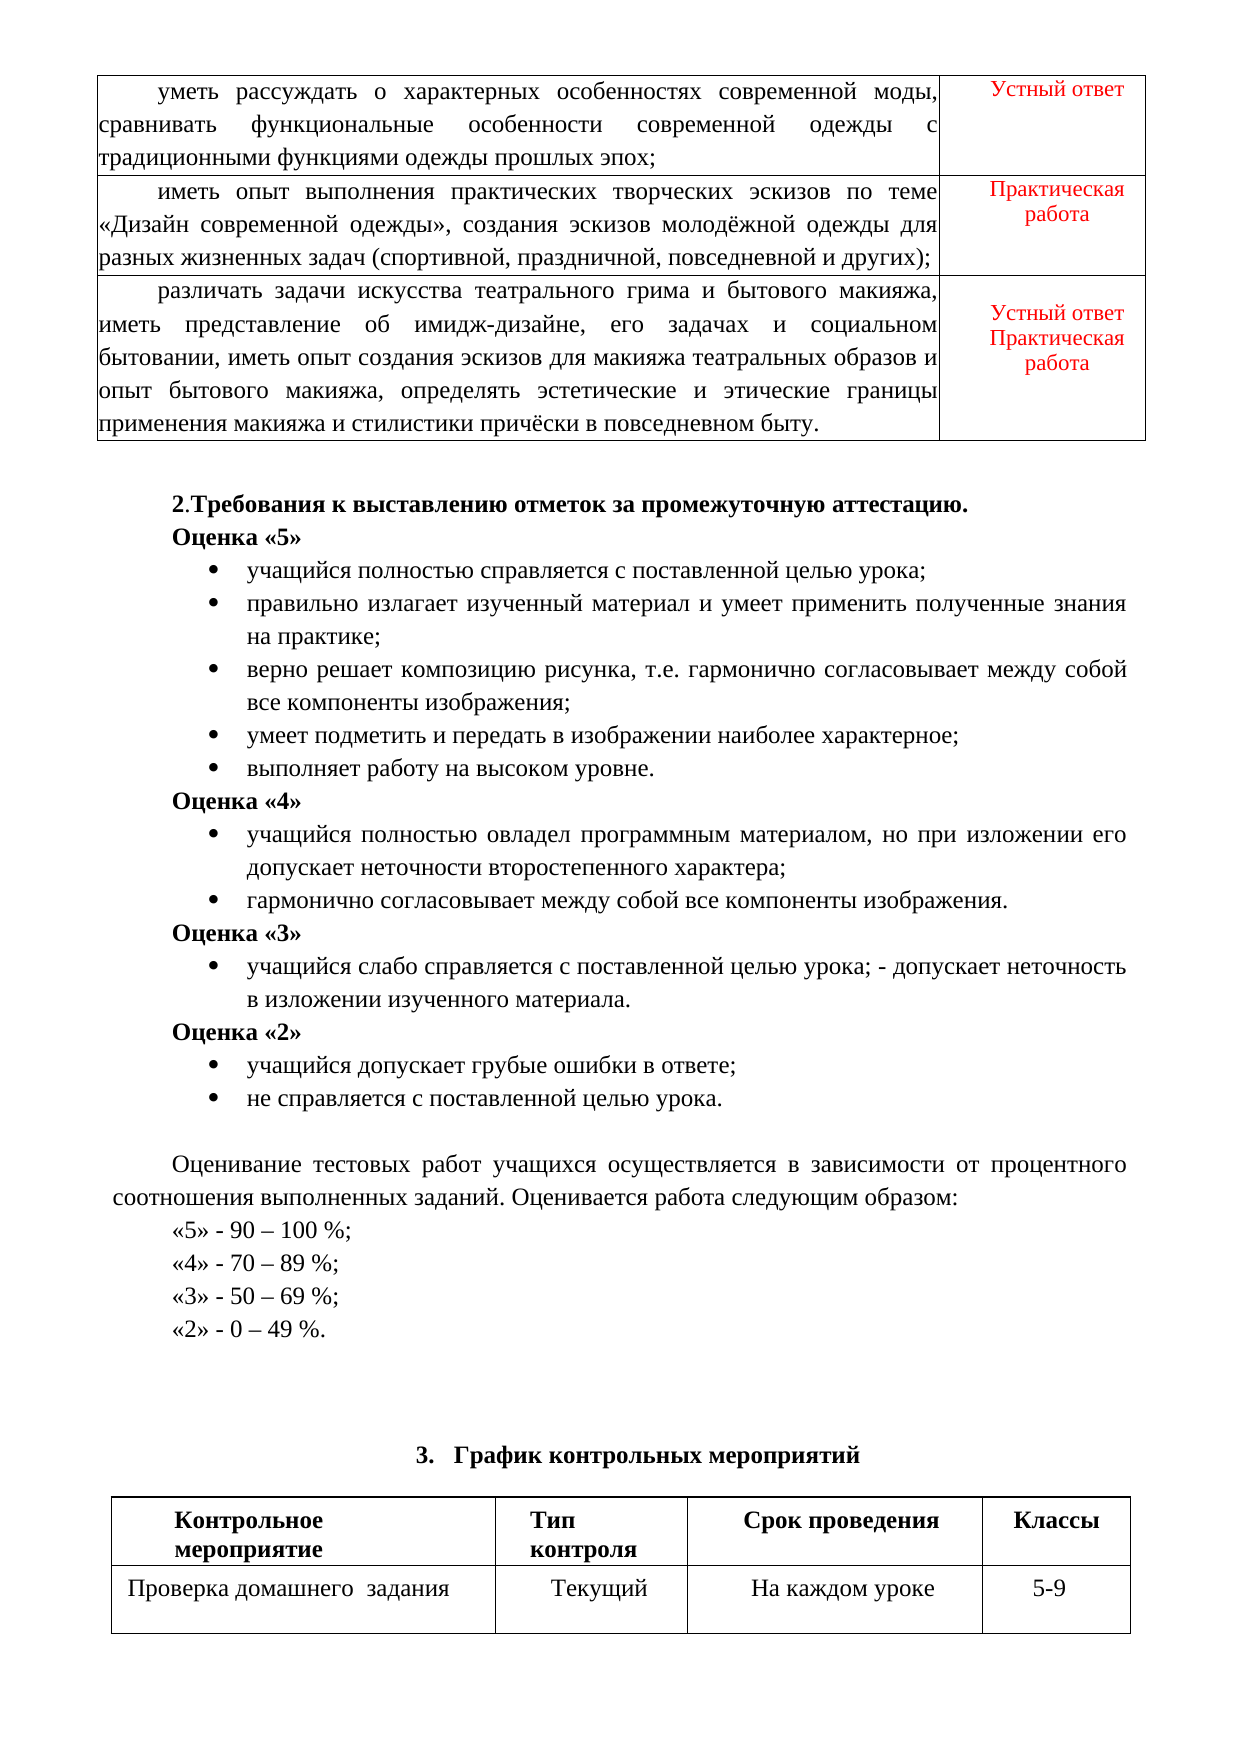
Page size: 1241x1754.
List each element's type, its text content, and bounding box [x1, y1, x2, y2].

text Оценка «4» [112, 786, 1128, 815]
list не справляется с поставленной целью урока. [209, 1083, 1128, 1112]
text Оценка «3» [112, 918, 1128, 947]
table_cell Текущий [496, 1566, 687, 1633]
text Оценка «2» [112, 1017, 1128, 1046]
text «4» - 70 – 89 %; [112, 1248, 1128, 1276]
list учащийся полностью справляется с поставленной целью урока; [209, 555, 1128, 584]
list учащийся полностью овладел программным материалом, но при изложении его допускает неточности второстепенного характера; [209, 819, 1128, 881]
text «2» - 0 – 49 %. [112, 1314, 1128, 1342]
list учащийся допускает грубые ошибки в ответе; [209, 1050, 1128, 1079]
list верно решает композицию рисунка, т.е. гармонично согласовывает между собой все компоненты изображения; [209, 654, 1128, 716]
list гармонично согласовывает между собой все компоненты изображения. [209, 885, 1128, 914]
list График контрольных мероприятий [148, 1441, 1128, 1469]
list умеет подметить и передать в изображении наиболее характерное; [209, 720, 1128, 749]
table_cell различать задачи искусства театрального грима и бытового макияжа, иметь представление об имидж-дизайне, его задачах и социальном бытовании, иметь опыт создания эскизов для макияжа театральных образов и опыт бытового макияжа, определять эстетические и этические границы применения макияжа и стилистики причёски в повседневном быту. [98, 276, 939, 440]
table_cell Устный ответ [940, 76, 1145, 175]
table_header Классы [983, 1498, 1130, 1565]
table_cell На каждом уроке [688, 1566, 982, 1633]
list выполняет работу на высоком уровне. [209, 753, 1128, 782]
list учащийся слабо справляется с поставленной целью урока; - допускает неточность в изложении изученного материала. [209, 951, 1128, 1013]
list правильно излагает изученный материал и умеет применить полученные знания на практике; [209, 588, 1128, 650]
text «3» - 50 – 69 %; [112, 1281, 1128, 1309]
table_header Тип контроля [496, 1498, 687, 1565]
table_cell иметь опыт выполнения практических творческих эскизов по теме «Дизайн современной одежды», создания эскизов молодёжной одежды для разных жизненных задач (спортивной, праздничной, повседневной и других); [98, 176, 939, 274]
text Оценивание тестовых работ учащихся осуществляется в зависимости от процентного соотношения выполненных заданий. Оценивается работа следующим образом: [112, 1149, 1128, 1210]
text Оценка «5» [112, 522, 1128, 551]
table_cell Практическая работа [940, 176, 1145, 274]
table_cell уметь рассуждать о характерных особенностях современной моды, сравнивать функциональные особенности современной одежды с традиционными функциями одежды прошлых эпох; [98, 76, 939, 175]
table_header Контрольное мероприятие [112, 1498, 495, 1565]
text «5» - 90 – 100 %; [112, 1215, 1128, 1243]
table_header Срок проведения [688, 1498, 982, 1565]
table_cell Проверка домашнего задания [112, 1566, 495, 1633]
table_cell Устный ответ Практическая работа [940, 276, 1145, 440]
text 2.Требования к выставлению отметок за промежуточную аттестацию. [112, 489, 1128, 518]
table_cell 5-9 [983, 1566, 1130, 1633]
